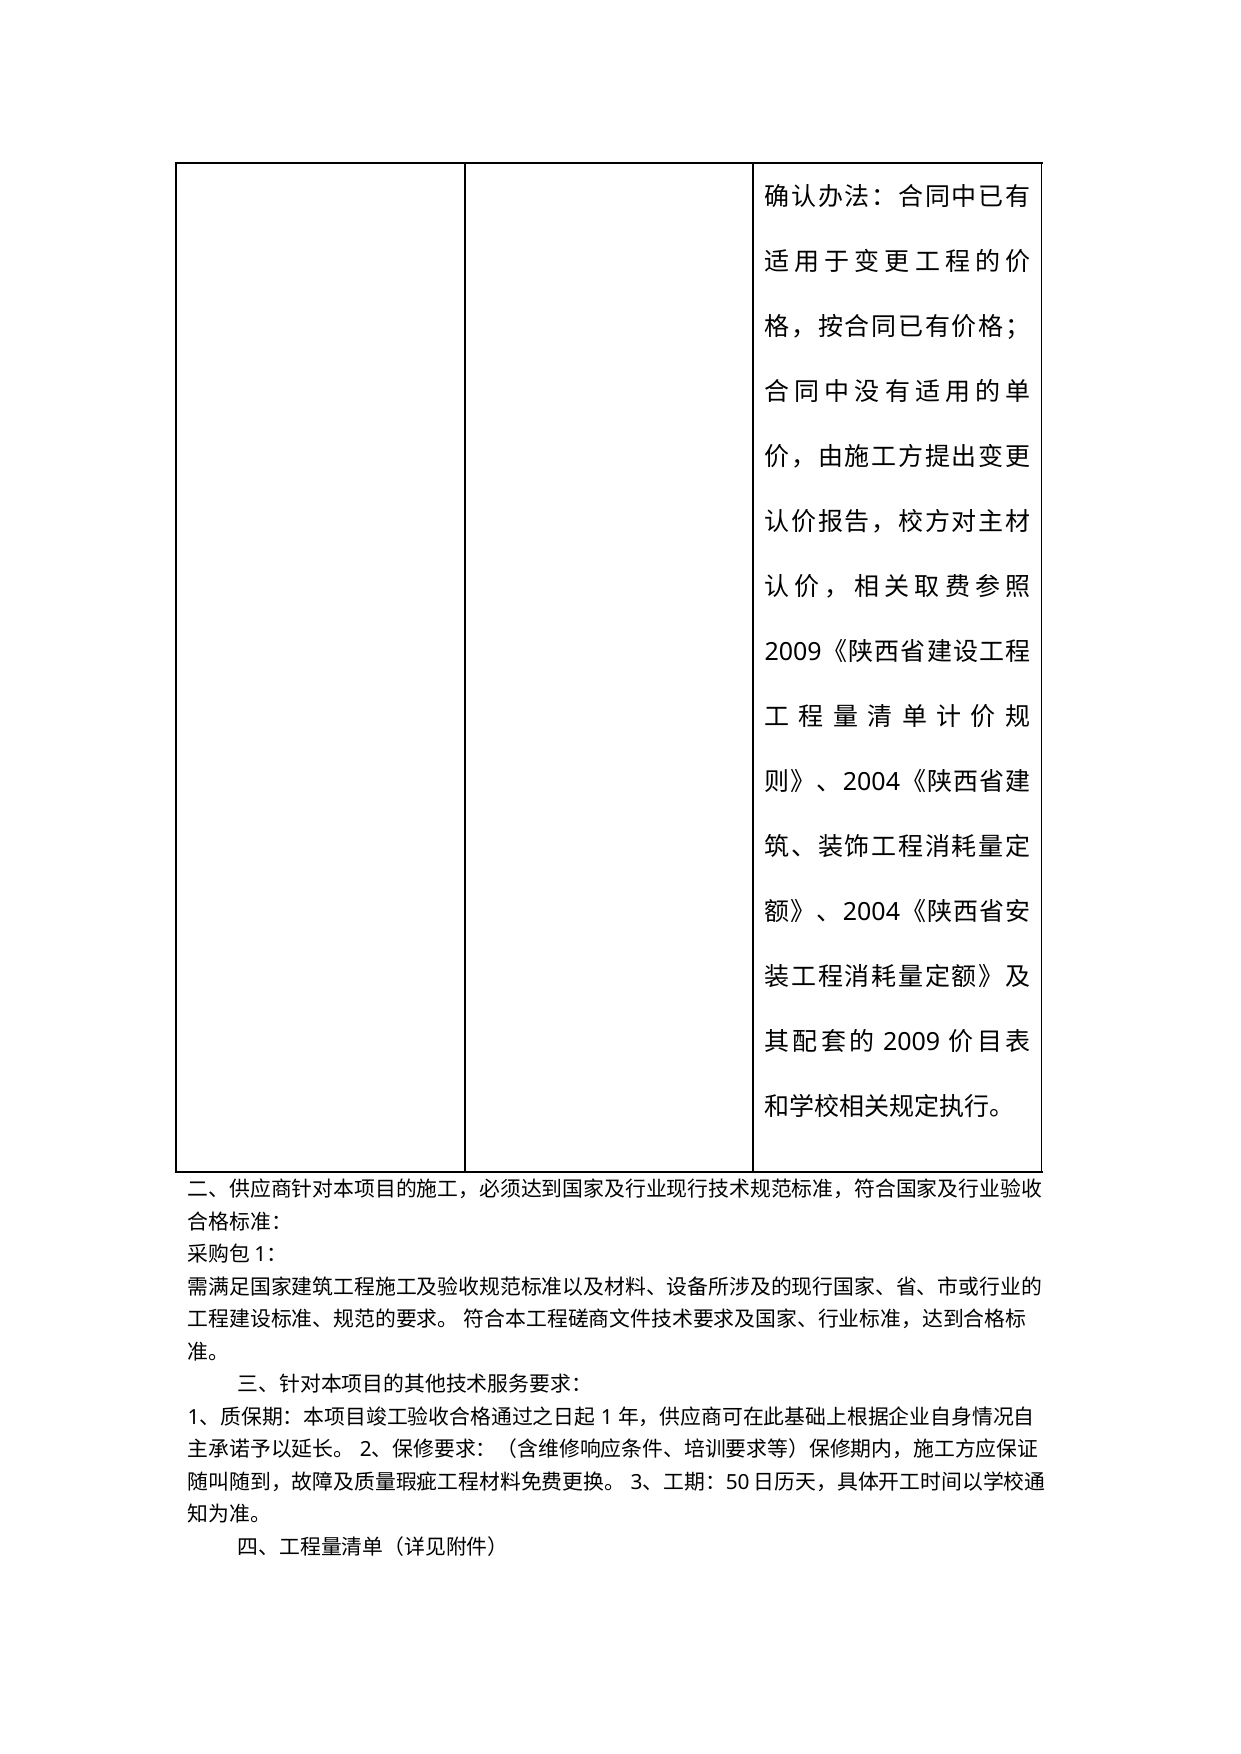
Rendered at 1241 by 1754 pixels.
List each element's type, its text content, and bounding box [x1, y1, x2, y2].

table_cell 1 [177, 164, 464, 1171]
text 四、工程量清单（详见附件） [187, 1530, 1053, 1563]
text 二、供应商针对本项目的施工，必须达到国家及行业现行技术规范标准，符合国家及行业验收合格标准： [187, 1173, 1053, 1238]
text 三、针对本项目的其他技术服务要求： [187, 1368, 1053, 1400]
text 1、质保期：本项目竣工验收合格通过之日起 1 年，供应商可在此基础上根据企业自身情况自主承诺予以延长。 2、保修要求：（含维修响应条件、培训要求等）保修期内，施工方应保证随叫随到，故障及质量瑕疵工程材料免费更换。 3、工期：50日历天，具体开工时间以学校通知为准。 [187, 1400, 1053, 1530]
text 采购包1： [187, 1238, 1053, 1270]
table_cell [466, 164, 752, 1171]
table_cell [754, 164, 1041, 1171]
text 需满足国家建筑工程施工及验收规范标准以及材料、设备所涉及的现行国家、省、市或行业的工程建设标准、规范的要求。 符合本工程磋商文件技术要求及国家、行业标准，达到合格标准。 [187, 1270, 1053, 1368]
